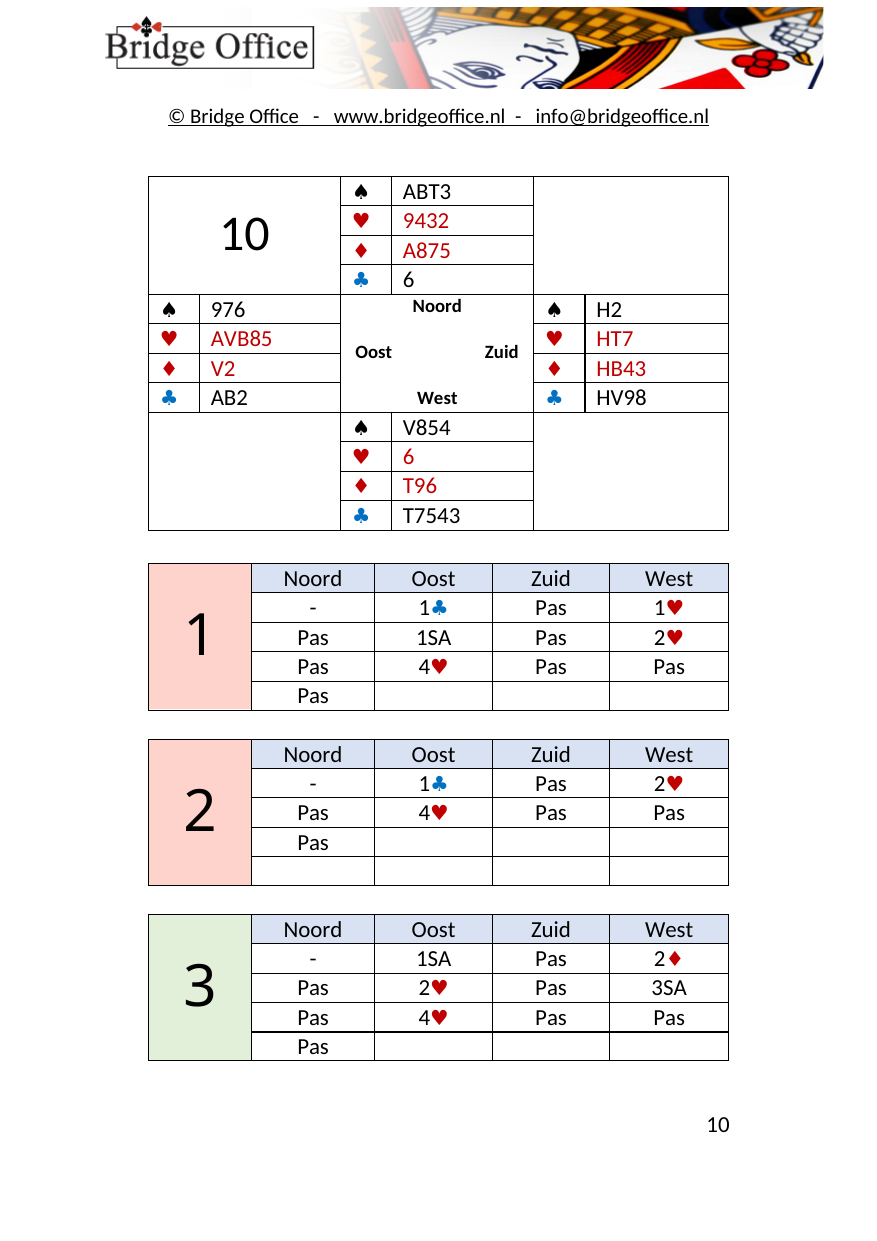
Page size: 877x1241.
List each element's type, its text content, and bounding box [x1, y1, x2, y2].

table_cell Pas [493, 798, 609, 827]
table_cell [534, 324, 584, 353]
table_cell V2 [200, 354, 340, 382]
table_cell 2 [149, 768, 251, 856]
table_cell [341, 472, 391, 500]
table_cell [149, 413, 340, 529]
table_cell T96 [392, 472, 533, 500]
table_cell Pas [252, 1003, 374, 1031]
table_cell HT7 [586, 324, 728, 353]
table_header 10 [149, 177, 340, 294]
table_cell 6 [392, 265, 533, 294]
table_header West [610, 740, 728, 768]
table_cell [375, 828, 492, 856]
table_cell Pas [252, 974, 374, 1002]
table_cell Pas [252, 1033, 374, 1060]
table_cell [534, 383, 584, 412]
table_header Zuid [493, 564, 609, 592]
table_cell A875 [392, 236, 533, 264]
table_cell [610, 682, 728, 709]
table_cell Pas [493, 623, 609, 651]
table_cell Pas [493, 769, 609, 797]
table_cell 4♥ [375, 798, 492, 827]
table_cell 976 [200, 295, 340, 323]
table_cell [341, 442, 391, 471]
table_cell [375, 1033, 492, 1060]
table_cell - [252, 593, 374, 622]
table_cell HV98 [586, 383, 728, 412]
table_cell [341, 265, 391, 294]
table_cell [534, 413, 728, 529]
table_cell AVB85 [200, 324, 340, 353]
table_cell Pas [493, 944, 609, 972]
table_header Oost [375, 740, 492, 768]
table_cell 4♥ [375, 652, 492, 681]
table_cell 1♣ [375, 593, 492, 622]
table_header [149, 740, 251, 768]
table_header Zuid [493, 915, 609, 943]
table_header Oost [375, 564, 492, 592]
table_cell Pas [610, 798, 728, 827]
table_cell Pas [610, 652, 728, 681]
table_cell [149, 856, 251, 885]
table_cell Pas [493, 1003, 609, 1031]
table_cell [493, 857, 609, 885]
table_header West [610, 564, 728, 592]
table_cell [341, 236, 391, 264]
table_cell [610, 828, 728, 856]
table_cell V854 [392, 413, 533, 441]
table_cell [149, 1031, 251, 1060]
table_cell Pas [610, 1003, 728, 1031]
table_cell 9432 [392, 206, 533, 235]
table_cell [375, 857, 492, 885]
table_header Noord [252, 915, 374, 943]
table_header Oost [375, 915, 492, 943]
table_cell 1 [149, 592, 251, 681]
table_cell Pas [252, 623, 374, 651]
table_cell [252, 857, 374, 885]
table_header [149, 564, 251, 592]
table_header [149, 915, 251, 943]
table_cell [534, 295, 584, 323]
table_cell [534, 354, 584, 382]
table_cell 1SA [375, 944, 492, 972]
table_cell Pas [493, 974, 609, 1002]
table_cell 3SA [610, 974, 728, 1002]
table_cell [341, 413, 391, 441]
table_cell [493, 1033, 609, 1060]
table_cell - [252, 769, 374, 797]
table_cell Noord Oost Zuid West [341, 295, 533, 412]
table_cell Pas [252, 828, 374, 856]
table_cell [493, 828, 609, 856]
table_cell Pas [252, 652, 374, 681]
table_header Zuid [493, 740, 609, 768]
table_cell [493, 682, 609, 709]
table_cell 3 [149, 943, 251, 1031]
table_cell [149, 295, 199, 323]
table_cell [610, 1033, 728, 1060]
table_cell H2 [586, 295, 728, 323]
table_cell [610, 857, 728, 885]
table_header [534, 177, 728, 294]
table_cell 2♥ [610, 769, 728, 797]
table_cell Pas [252, 682, 374, 709]
table_cell - [252, 944, 374, 972]
table_cell [341, 501, 391, 529]
table_cell [149, 383, 199, 412]
table_cell T7543 [392, 501, 533, 529]
table_header ABT3 [392, 177, 533, 205]
table_cell [149, 681, 251, 709]
table_cell AB2 [200, 383, 340, 412]
picture [78, 7, 824, 89]
table_cell 2♦ [610, 944, 728, 972]
table_cell [341, 206, 391, 235]
table_cell Pas [493, 652, 609, 681]
table_cell [375, 682, 492, 709]
table_cell 2♥ [610, 623, 728, 651]
table_cell Pas [252, 798, 374, 827]
table_cell HB43 [586, 354, 728, 382]
table_header West [610, 915, 728, 943]
table_cell [149, 354, 199, 382]
table_cell [149, 324, 199, 353]
table_cell 4♥ [375, 1003, 492, 1031]
table_cell Pas [493, 593, 609, 622]
table_cell 2♥ [375, 974, 492, 1002]
table_header [341, 177, 391, 205]
table_cell 1♥ [610, 593, 728, 622]
table_header Noord [252, 740, 374, 768]
table_cell 1SA [375, 623, 492, 651]
table_cell 1♣ [375, 769, 492, 797]
table_cell 6 [392, 442, 533, 471]
table_header Noord [252, 564, 374, 592]
